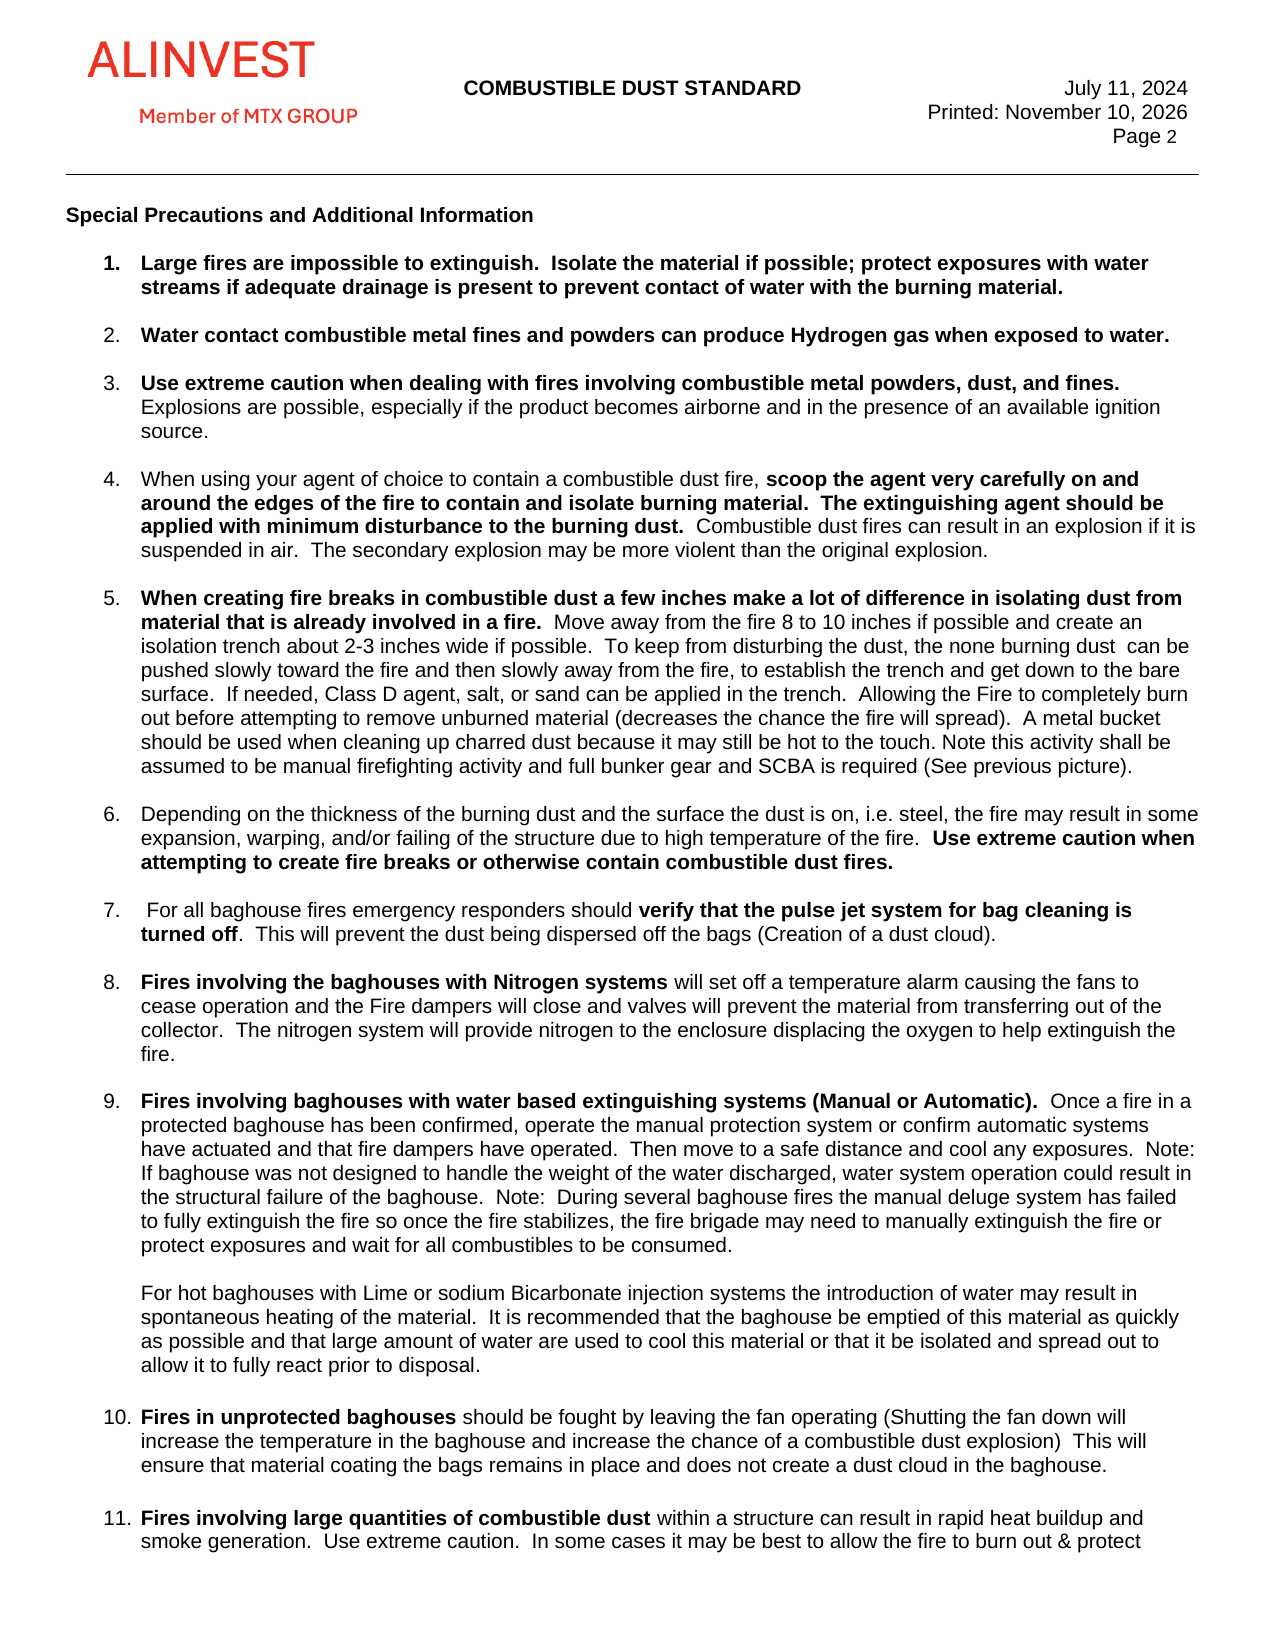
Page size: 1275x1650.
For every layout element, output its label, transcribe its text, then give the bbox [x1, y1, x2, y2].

list Water contact combustible metal fines and powders can produce Hydrogen gas when exposed to water. [103, 323, 1200, 347]
text Special Precautions and Additional Information [66, 203, 1200, 227]
list Depending on the thickness of the burning dust and the surface the dust is on, i.e. steel, the fire may result in some expansion, warping, and/or failing of the structure due to high temperature of the fire. Use extreme caution when attempting to create fire breaks or otherwise contain combustible dust fires. [103, 802, 1200, 874]
list For all baghouse fires emergency responders should verify that the pulse jet system for bag cleaning is turned off. This will prevent the dust being dispersed off the bags (Creation of a dust cloud). [103, 898, 1200, 946]
list Large fires are impossible to extinguish. Isolate the material if possible; protect exposures with water streams if adequate drainage is present to prevent contact of water with the burning material. [103, 251, 1200, 299]
picture [76, 28, 367, 134]
list Fires involving the baghouses with Nitrogen systems will set off a temperature alarm causing the fans to cease operation and the Fire dampers will close and valves will prevent the material from transferring out of the collector. The nitrogen system will provide nitrogen to the enclosure displacing the oxygen to help extinguish the fire. [103, 969, 1200, 1065]
list When using your agent of choice to contain a combustible dust fire, scoop the agent very carefully on and around the edges of the fire to contain and isolate burning material. The extinguishing agent should be applied with minimum disturbance to the burning dust. Combustible dust fires can result in an explosion if it is suspended in air. The secondary explosion may be more violent than the original explosion. [103, 466, 1200, 562]
list When creating fire breaks in combustible dust a few inches make a lot of difference in isolating dust from material that is already involved in a fire. Move away from the fire 8 to 10 inches if possible and create an isolation trench about 2-3 inches wide if possible. To keep from disturbing the dust, the none burning dust can be pushed slowly toward the fire and then slowly away from the fire, to establish the trench and get down to the bare surface. If needed, Class D agent, salt, or sand can be applied in the trench. Allowing the Fire to completely burn out before attempting to remove unburned material (decreases the chance the fire will spread). A metal bucket should be used when cleaning up charred dust because it may still be hot to the touch. Note this activity shall be assumed to be manual firefighting activity and full bunker gear and SCBA is required (See previous picture). [103, 586, 1200, 778]
list Use extreme caution when dealing with fires involving combustible metal powders, dust, and fines. Explosions are possible, especially if the product becomes airborne and in the presence of an available ignition source. [103, 371, 1200, 442]
list Fires involving baghouses with water based extinguishing systems (Manual or Automatic). Once a fire in a protected baghouse has been confirmed, operate the manual protection system or confirm automatic systems have actuated and that fire dampers have operated. Then move to a safe distance and cool any exposures. Note: If baghouse was not designed to handle the weight of the water discharged, water system operation could result in the structural failure of the baghouse. Note: During several baghouse fires the manual deluge system has failed to fully extinguish the fire so once the fire stabilizes, the fire brigade may need to manually extinguish the fire or protect exposures and wait for all combustibles to be consumed. For hot baghouses with Lime or sodium Bicarbonate injection systems the introduction of water may result in spontaneous heating of the material. It is recommended that the baghouse be emptied of this material as quickly as possible and that large amount of water are used to cool this material or that it be isolated and spread out to allow it to fully react prior to disposal. [103, 1089, 1200, 1405]
list Fires in unprotected baghouses should be fought by leaving the fan operating (Shutting the fan down will increase the temperature in the baghouse and increase the chance of a combustible dust explosion) This will ensure that material coating the bags remains in place and does not create a dust cloud in the baghouse. [103, 1405, 1200, 1505]
